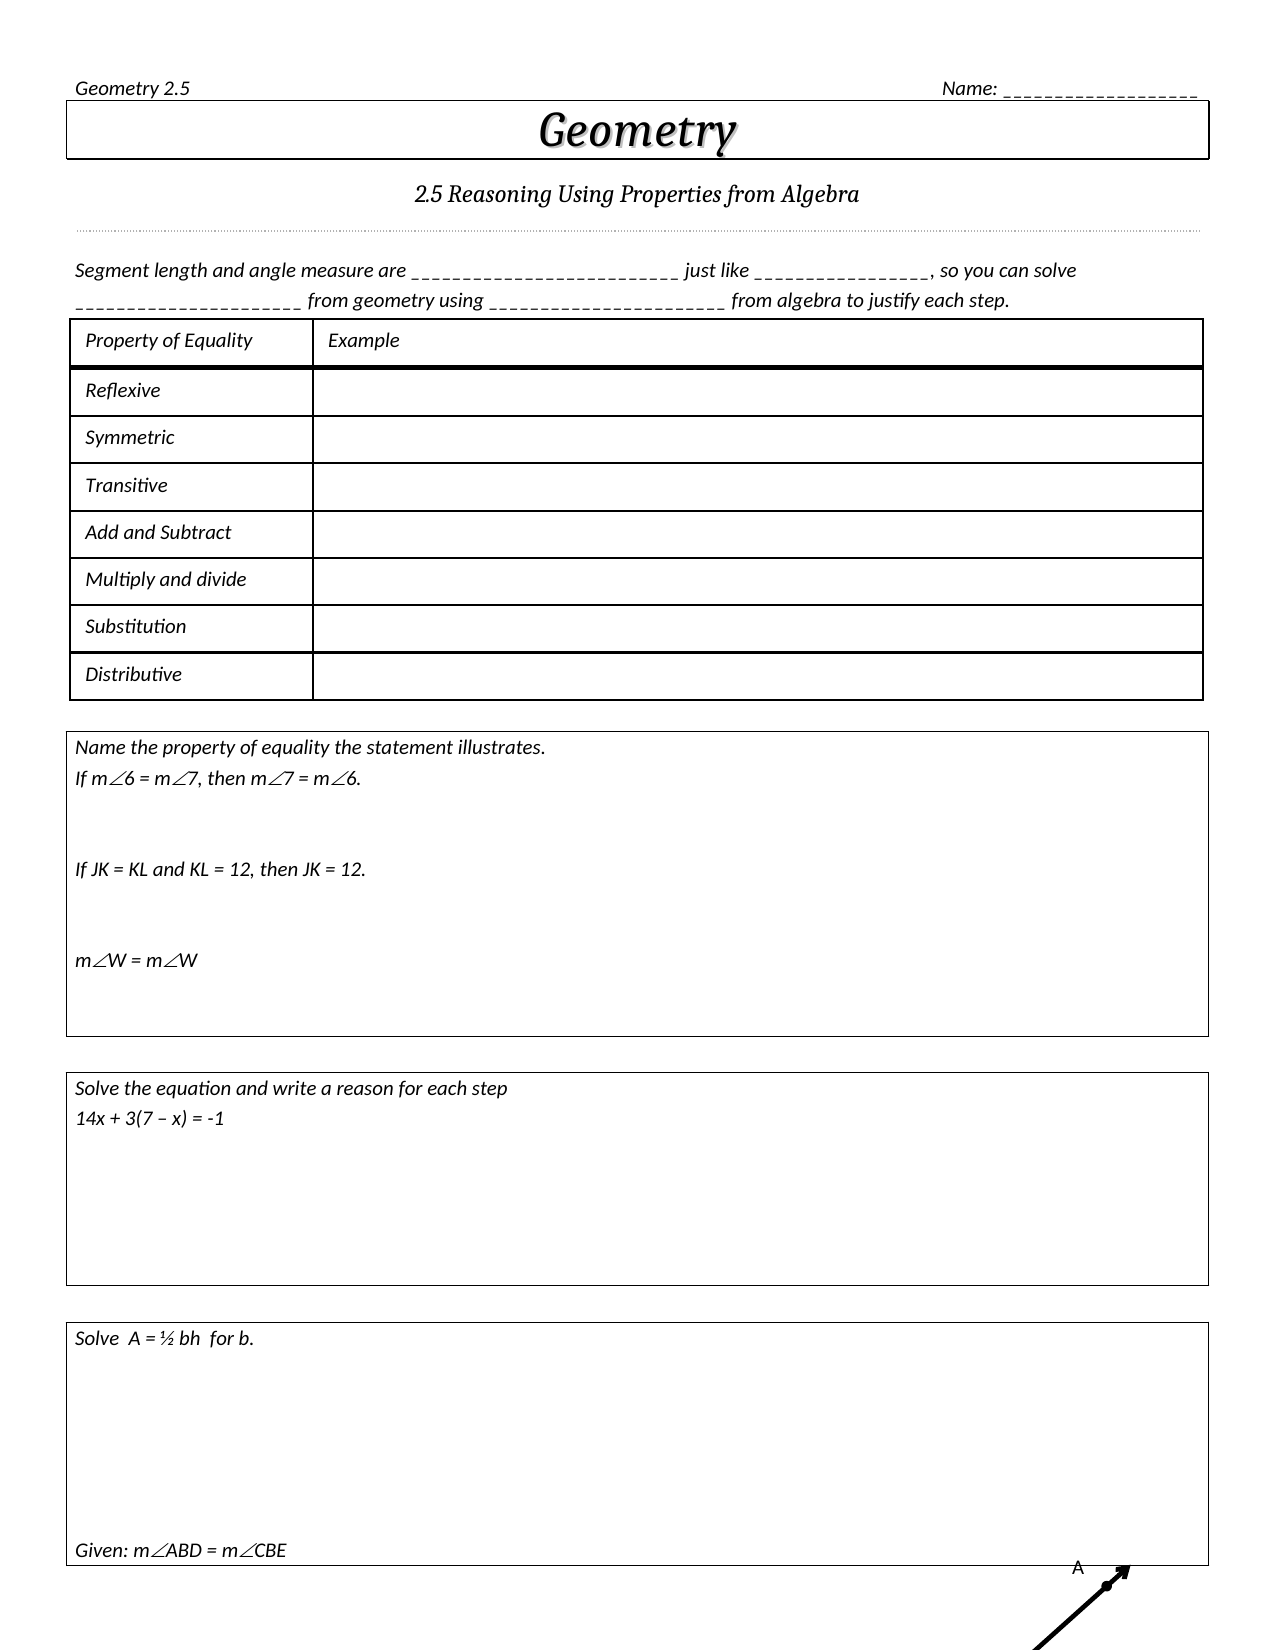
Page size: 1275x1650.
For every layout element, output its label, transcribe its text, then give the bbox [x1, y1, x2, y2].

subtitle 2.5 Reasoning Using Properties from Algebra [75, 180, 1200, 232]
text Solve A = ½ bh for b. [67, 1323, 1208, 1350]
table_cell [314, 464, 1202, 509]
text mW = mW [67, 944, 1208, 973]
table_cell Distributive [71, 654, 312, 699]
table_header Property of Equality [71, 320, 312, 365]
table_cell Add and Subtract [71, 512, 312, 557]
title Geometry [67, 101, 1208, 158]
table_header Example [314, 320, 1202, 365]
table_cell [314, 370, 1202, 415]
table_cell [314, 654, 1202, 699]
text If m6 = m7, then m7 = m6. [67, 762, 1208, 790]
table_cell [314, 512, 1202, 557]
text Solve the equation and write a reason for each step [67, 1073, 1208, 1101]
table_cell Multiply and divide [71, 559, 312, 604]
table_cell [314, 417, 1202, 462]
text If JK = KL and KL = 12, then JK = 12. [67, 853, 1208, 881]
table_cell Substitution [71, 606, 312, 651]
table_cell Symmetric [71, 417, 312, 462]
table_cell [314, 559, 1202, 604]
table_cell Reflexive [71, 370, 312, 415]
text Name the property of equality the statement illustrates. [67, 732, 1208, 760]
table_cell Transitive [71, 464, 312, 509]
text Given: mABD = mCBE [67, 1534, 1208, 1565]
table_cell [314, 606, 1202, 651]
text Segment length and angle measure are __________________________ just like _________________, so you can solve ______________________ from geometry using _______________________ from algebra to justify each step. [75, 257, 1200, 313]
text 14x + 3(7 – x) = -1 [67, 1102, 1208, 1131]
